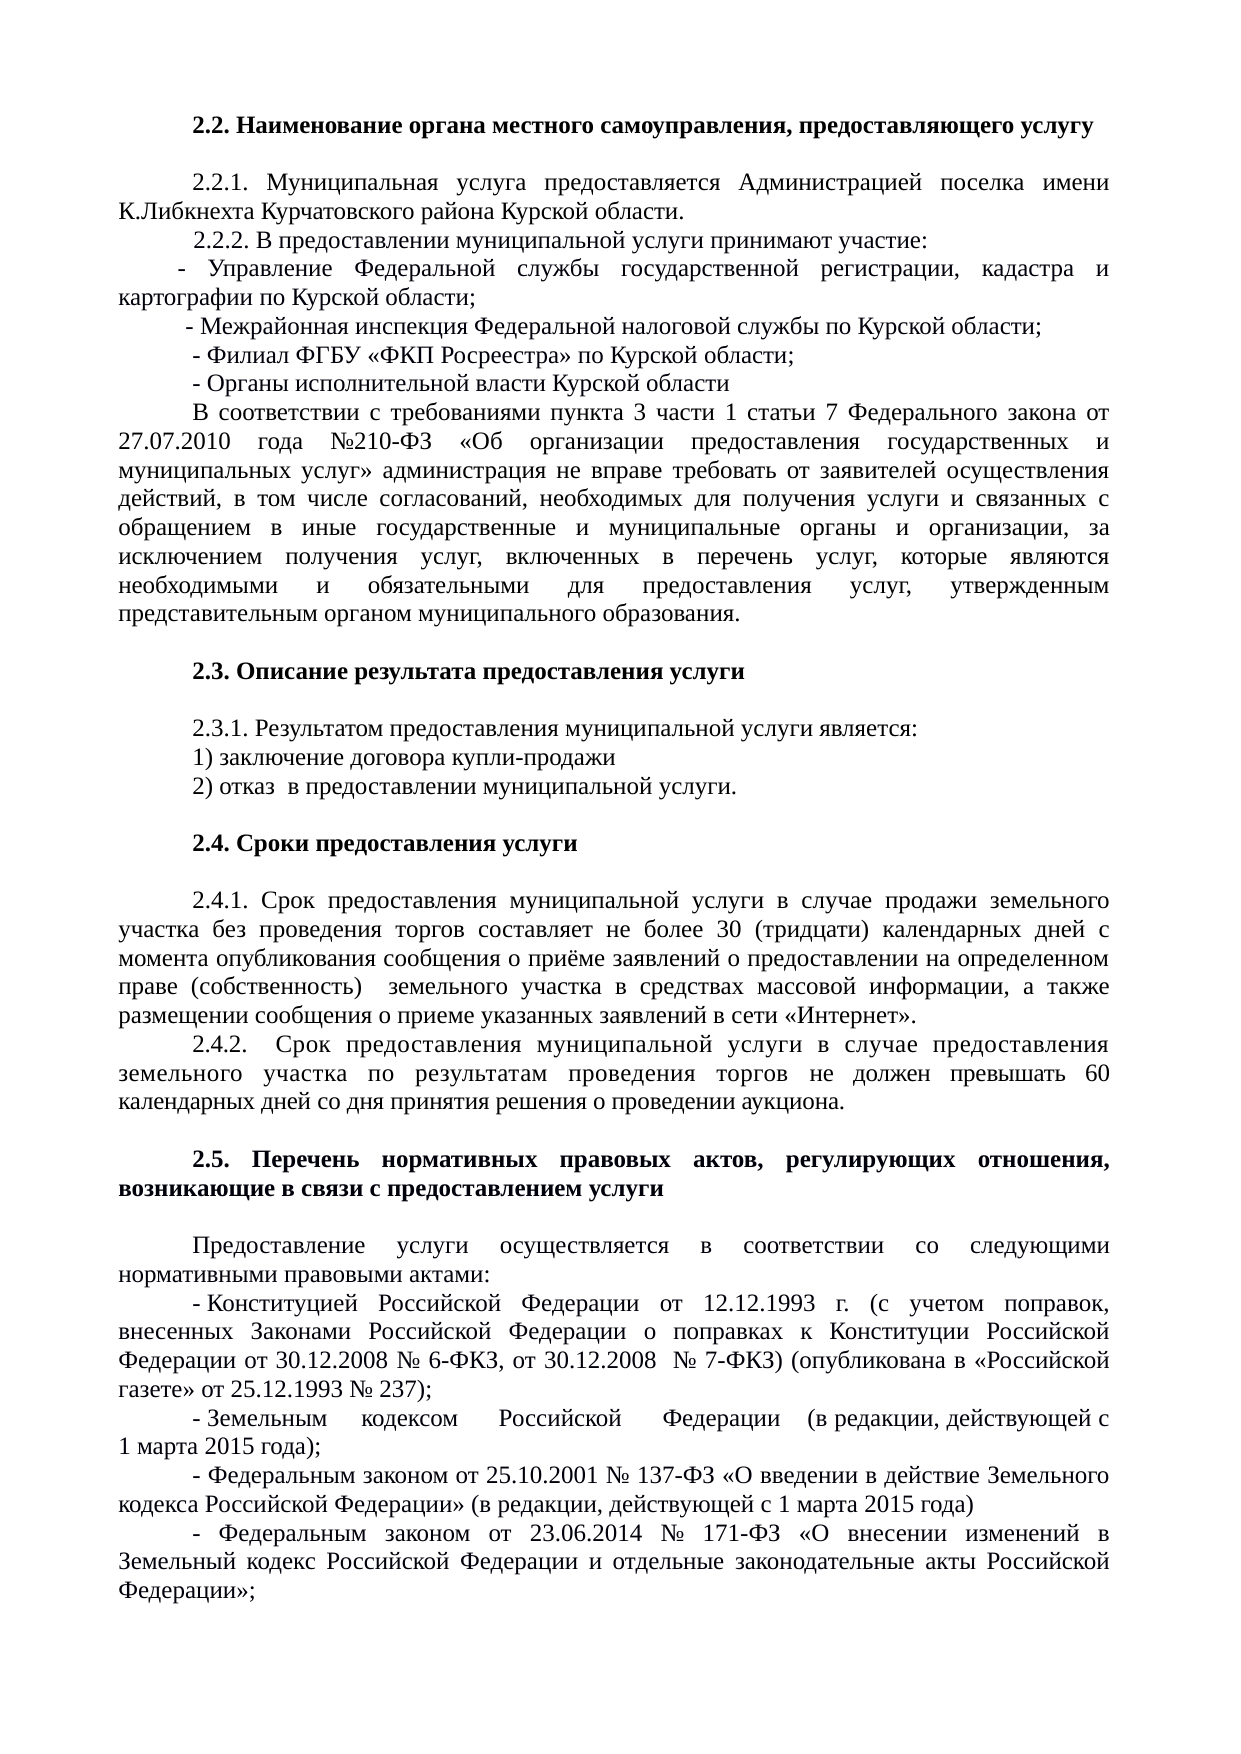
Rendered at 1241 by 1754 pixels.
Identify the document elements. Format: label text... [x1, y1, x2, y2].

text 2.2.2. В предоставлении муниципальной услуги принимают участие: [118, 225, 1110, 253]
text - Федеральным законом от 23.06.2014 № 171-ФЗ «О внесении изменений в Земельный кодекс Российской Федерации и отдельные законодательные акты Российской Федерации»; [118, 1518, 1110, 1604]
text - Управление Федеральной службы государственной регистрации, кадастра и картографии по Курской области; [118, 253, 1110, 311]
text 2.2. Наименование органа местного самоуправления, предоставляющего услугу [118, 110, 1110, 138]
text - Органы исполнительной власти Курской области [118, 368, 1110, 397]
text - Конституцией Российской Федерации от 12.12.1993 г. (с учетом поправок, внесенных Законами Российской Федерации о поправках к Конституции Российской Федерации от 30.12.2008 № 6-ФКЗ, от 30.12.2008 № 7-ФКЗ) (опубликована в «Российской газете» от 25.12.1993 № 237); [118, 1288, 1110, 1403]
text 2.4. Сроки предоставления услуги [118, 828, 1110, 857]
text - Филиал ФГБУ «ФКП Росреестра» по Курской области; [118, 340, 1110, 368]
text 2.4.2. Срок предоставления муниципальной услуги в случае предоставления земельного участка по результатам проведения торгов не должен превышать 60 календарных дней со дня принятия решения о проведении аукциона. [118, 1029, 1110, 1115]
text 2.3.1. Результатом предоставления муниципальной услуги является: [118, 713, 1110, 742]
text - Федеральным законом от 25.10.2001 № 137-ФЗ «О введении в действие Земельного кодекса Российской Федерации» (в редакции, действующей с 1 марта 2015 года) [118, 1460, 1110, 1518]
text 2) отказ в предоставлении муниципальной услуги. [118, 771, 1110, 800]
text Предоставление услуги осуществляется в соответствии со следующими нормативными правовыми актами: [118, 1230, 1110, 1288]
text 2.3. Описание результата предоставления услуги [118, 656, 1110, 685]
text - Межрайонная инспекция Федеральной налоговой службы по Курской области; [118, 311, 1110, 340]
text 2.4.1. Срок предоставления муниципальной услуги в случае продажи земельного участка без проведения торгов составляет не более 30 (тридцати) календарных дней с момента опубликования сообщения о приёме заявлений о предоставлении на определенном праве (собственность) земельного участка в средствах массовой информации, а также размещении сообщения о приеме указанных заявлений в сети «Интернет». [118, 885, 1110, 1029]
text 1) заключение договора купли-продажи [118, 742, 1110, 771]
text - Земельным кодексом Российской Федерации (в редакции, действующей с 1 марта 2015 года); [118, 1403, 1110, 1460]
text 2.2.1. Муниципальная услуга предоставляется Администрацией поселка имени К.Либкнехта Курчатовского района Курской области. [118, 167, 1110, 225]
text В соответствии с требованиями пункта 3 части 1 статьи 7 Федерального закона от 27.07.2010 года №210-ФЗ «Об организации предоставления государственных и муниципальных услуг» администрация не вправе требовать от заявителей осуществления действий, в том числе согласований, необходимых для получения услуги и связанных с обращением в иные государственные и муниципальные органы и организации, за исключением получения услуг, включенных в перечень услуг, которые являются необходимыми и обязательными для предоставления услуг, утвержденным представительным органом муниципального образования. [118, 397, 1110, 627]
text 2.5. Перечень нормативных правовых актов, регулирующих отношения, возникающие в связи с предоставлением услуги [118, 1144, 1110, 1201]
